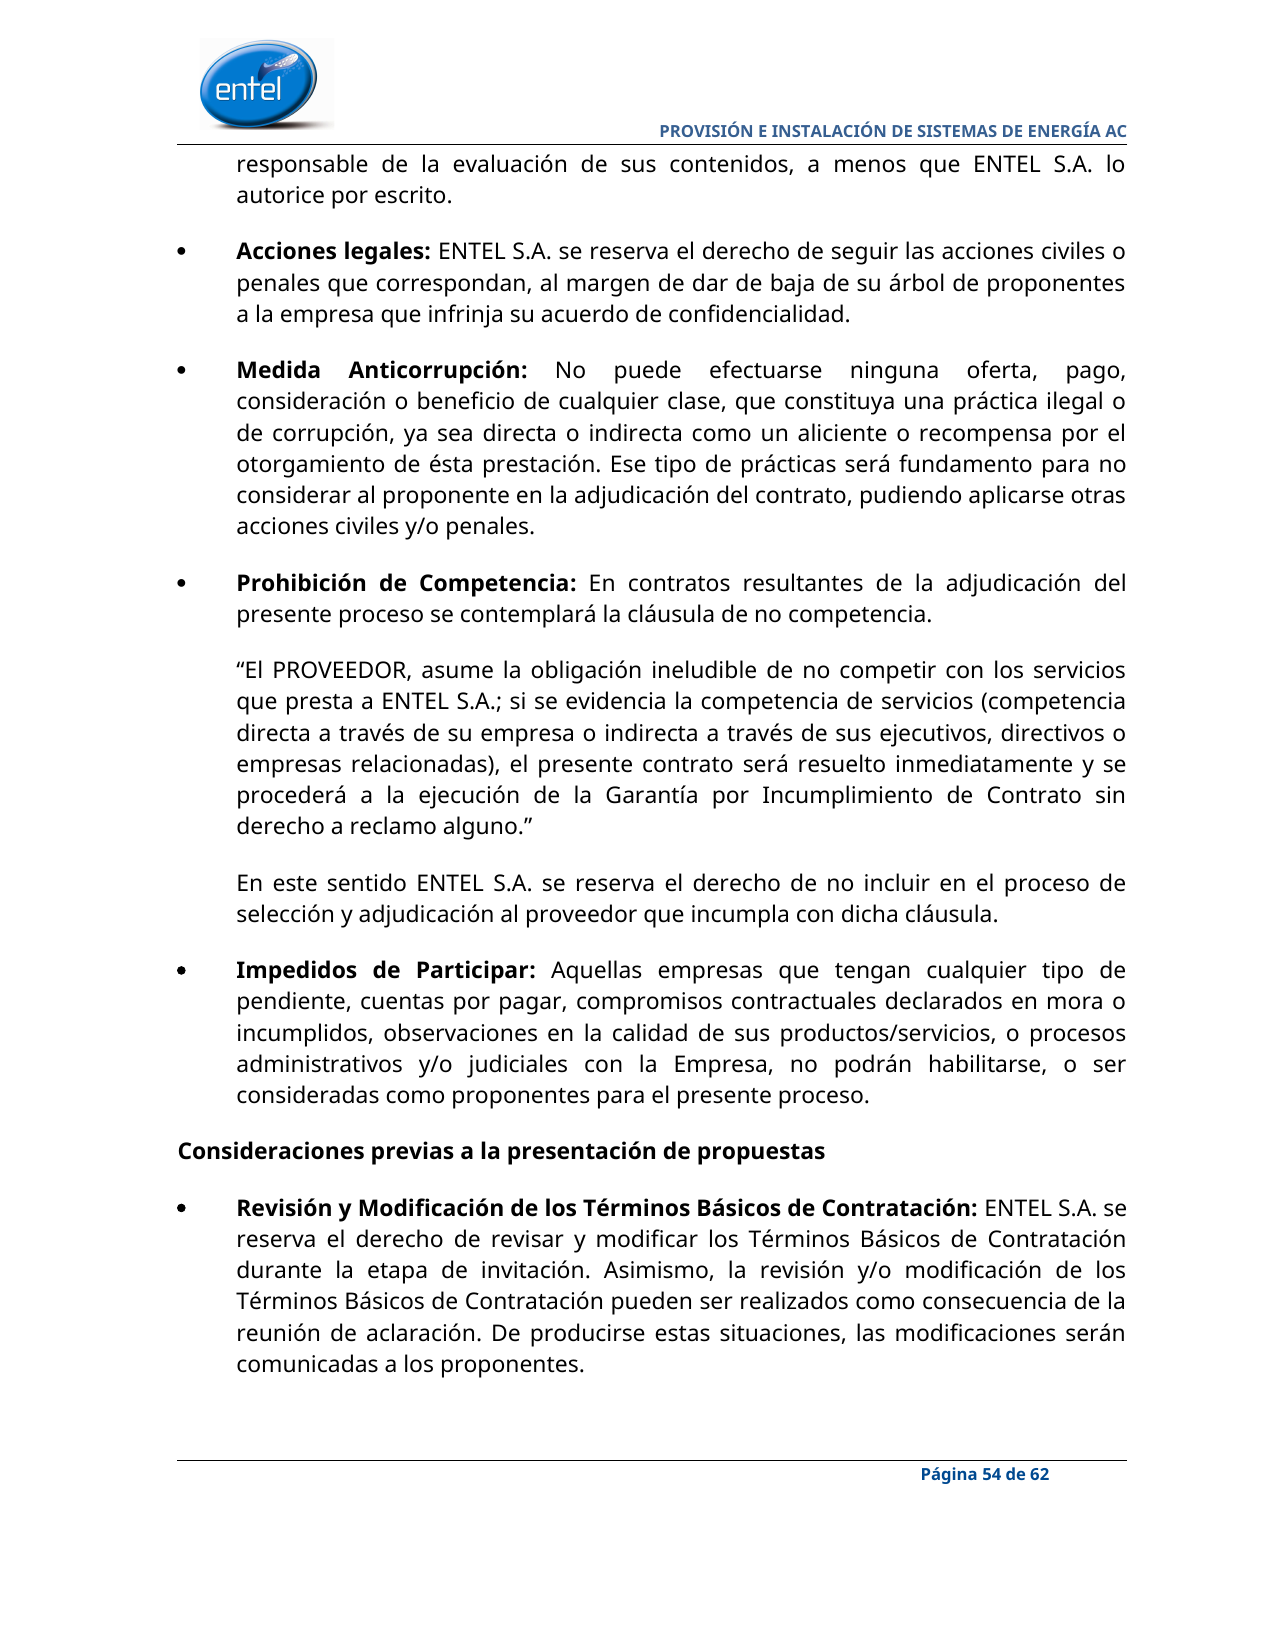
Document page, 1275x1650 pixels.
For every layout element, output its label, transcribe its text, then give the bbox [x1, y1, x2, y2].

list Prohibición de Competencia: En contratos resultantes de la adjudicación del presente proceso se contemplará la cláusula de no competencia. [177, 566, 1127, 629]
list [177, 148, 1127, 210]
list Impedidos de Participar: Aquellas empresas que tengan cualquier tipo de pendiente, cuentas por pagar, compromisos contractuales declarados en mora o incumplidos, observaciones en la calidad de sus productos/servicios, o procesos administrativos y/o judiciales con la Empresa, no podrán habilitarse, o ser consideradas como proponentes para el presente proceso. [177, 954, 1127, 1110]
text “El PROVEEDOR, asume la obligación ineludible de no competir con los servicios que presta a ENTEL S.A.; si se evidencia la competencia de servicios (competencia directa a través de su empresa o indirecta a través de sus ejecutivos, directivos o empresas relacionadas), el presente contrato será resuelto inmediatamente y se procederá a la ejecución de la Garantía por Incumplimiento de Contrato sin derecho a reclamo alguno.” [236, 654, 1127, 841]
list Acciones legales: ENTEL S.A. se reserva el derecho de seguir las acciones civiles o penales que correspondan, al margen de dar de baja de su árbol de proponentes a la empresa que infrinja su acuerdo de confidencialidad. [177, 235, 1127, 329]
list Revisión y Modificación de los Términos Básicos de Contratación: ENTEL S.A. se reserva el derecho de revisar y modificar los Términos Básicos de Contratación durante la etapa de invitación. Asimismo, la revisión y/o modificación de los Términos Básicos de Contratación pueden ser realizados como consecuencia de la reunión de aclaración. De producirse estas situaciones, las modificaciones serán comunicadas a los proponentes. [177, 1191, 1127, 1379]
text En este sentido ENTEL S.A. se reserva el derecho de no incluir en el proceso de selección y adjudicación al proveedor que incumpla con dicha cláusula. [236, 866, 1127, 929]
list Medida Anticorrupción: No puede efectuarse ninguna oferta, pago, consideración o beneficio de cualquier clase, que constituya una práctica ilegal o de corrupción, ya sea directa o indirecta como un aliciente o recompensa por el otorgamiento de ésta prestación. Ese tipo de prácticas será fundamento para no considerar al proponente en la adjudicación del contrato, pudiendo aplicarse otras acciones civiles y/o penales. [177, 354, 1127, 541]
text Consideraciones previas a la presentación de propuestas [177, 1135, 1127, 1166]
picture [199, 38, 335, 130]
